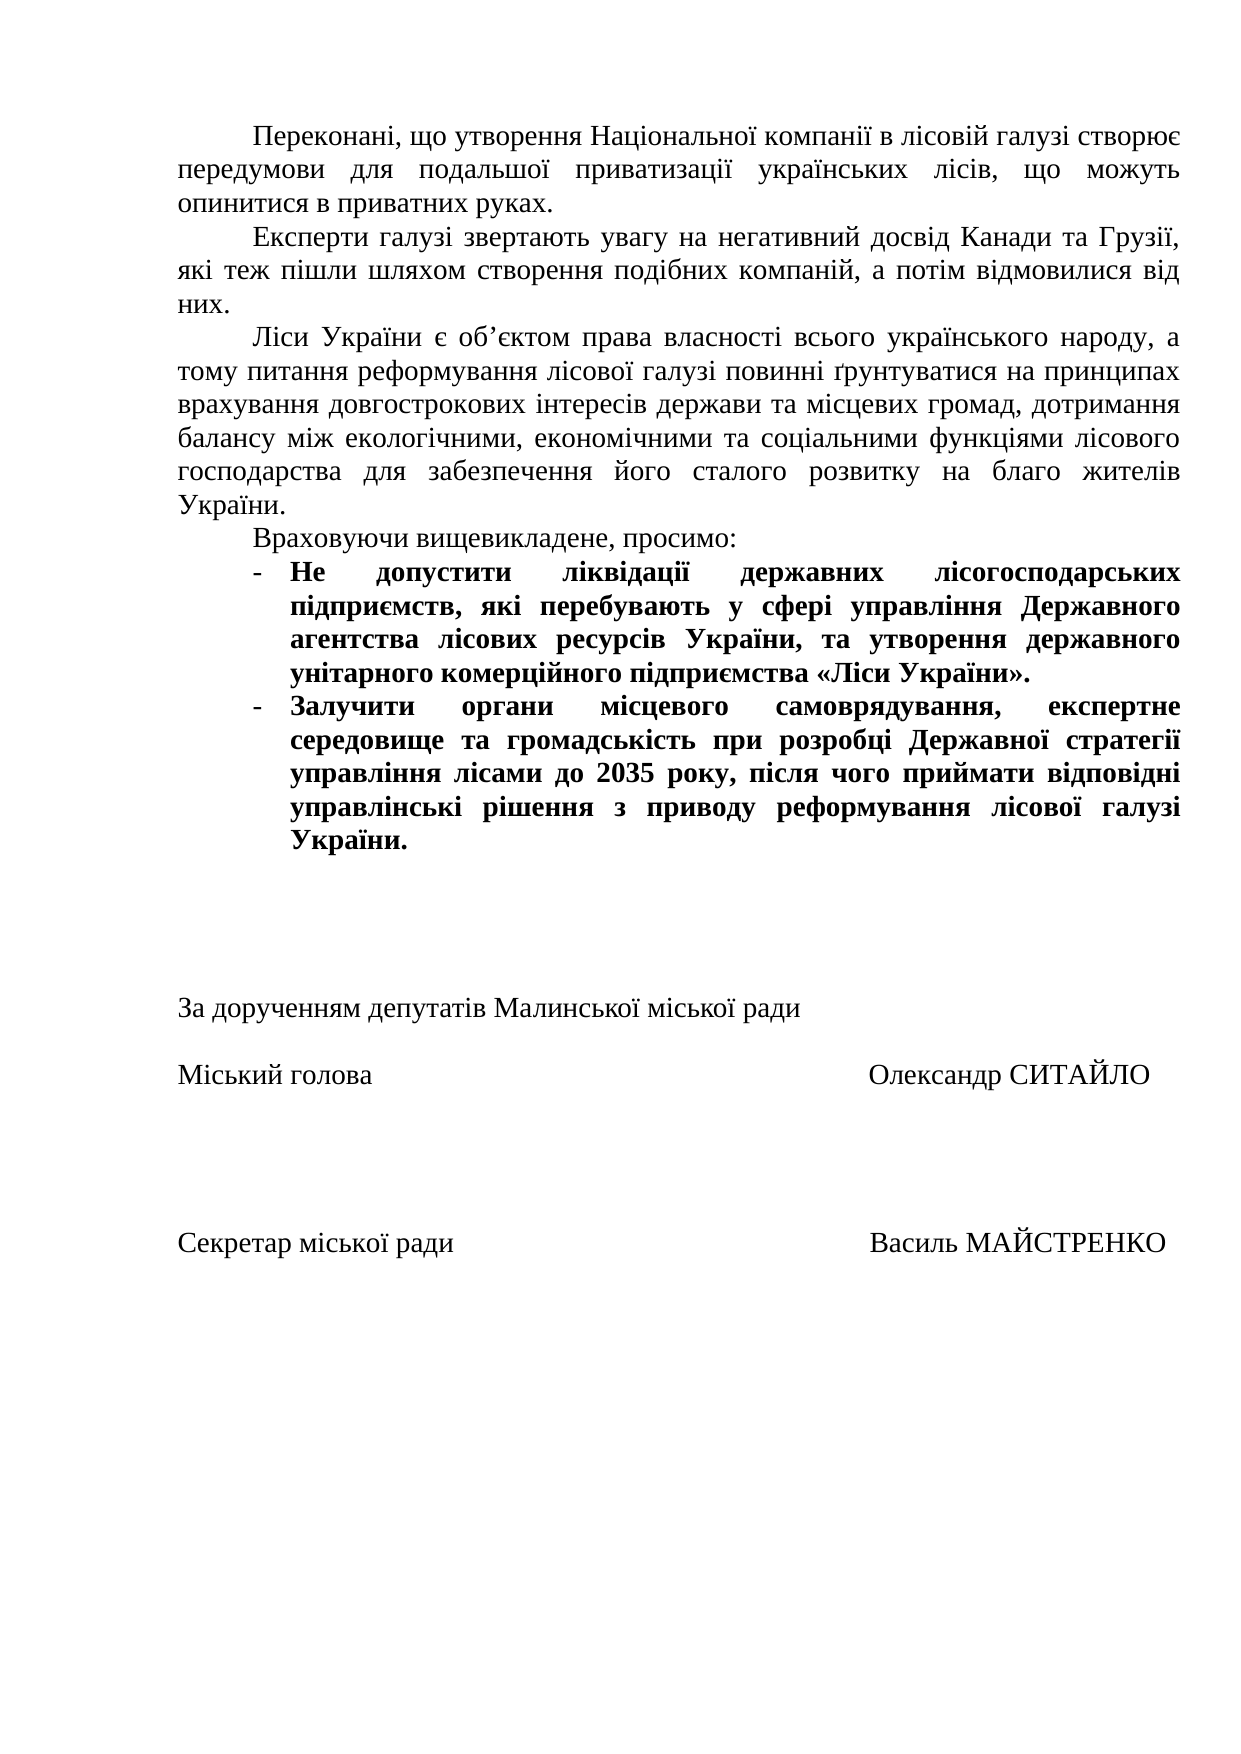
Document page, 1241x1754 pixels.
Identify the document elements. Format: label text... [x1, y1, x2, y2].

text За дорученням депутатів Малинської міської ради [177, 990, 1181, 1024]
text Секретар міської ради Василь МАЙСТРЕНКО [177, 1225, 1181, 1258]
text Експерти галузі звертають увагу на негативний досвід Канади та Грузії, які теж пішли шляхом створення подібних компаній, а потім відмовилися від них. [177, 219, 1181, 319]
list Залучити органи місцевого самоврядування, експертне середовище та громадськість при розробці Державної стратегії управління лісами до 2035 року, після чого приймати відповідні управлінські рішення з приводу реформування лісової галузі України. [252, 688, 1181, 856]
text Переконані, що утворення Національної компанії в лісовій галузі створює передумови для подальшої приватизації українських лісів, що можуть опинитися в приватних руках. [177, 118, 1181, 219]
text Міський голова Олександр СИТАЙЛО [177, 1057, 1181, 1091]
list Не допустити ліквідації державних лісогосподарських підприємств, які перебувають у сфері управління Державного агентства лісових ресурсів України, та утворення державного унітарного комерційного підприємства «Ліси України». [252, 554, 1181, 688]
text Враховуючи вищевикладене, просимо: [177, 521, 1181, 554]
text Ліси України є об’єктом права власності всього українського народу, а тому питання реформування лісової галузі повинні ґрунтуватися на принципах врахування довгострокових інтересів держави та місцевих громад, дотримання балансу між екологічними, економічними та соціальними функціями лісового господарства для забезпечення його сталого розвитку на благо жителів України. [177, 319, 1181, 521]
